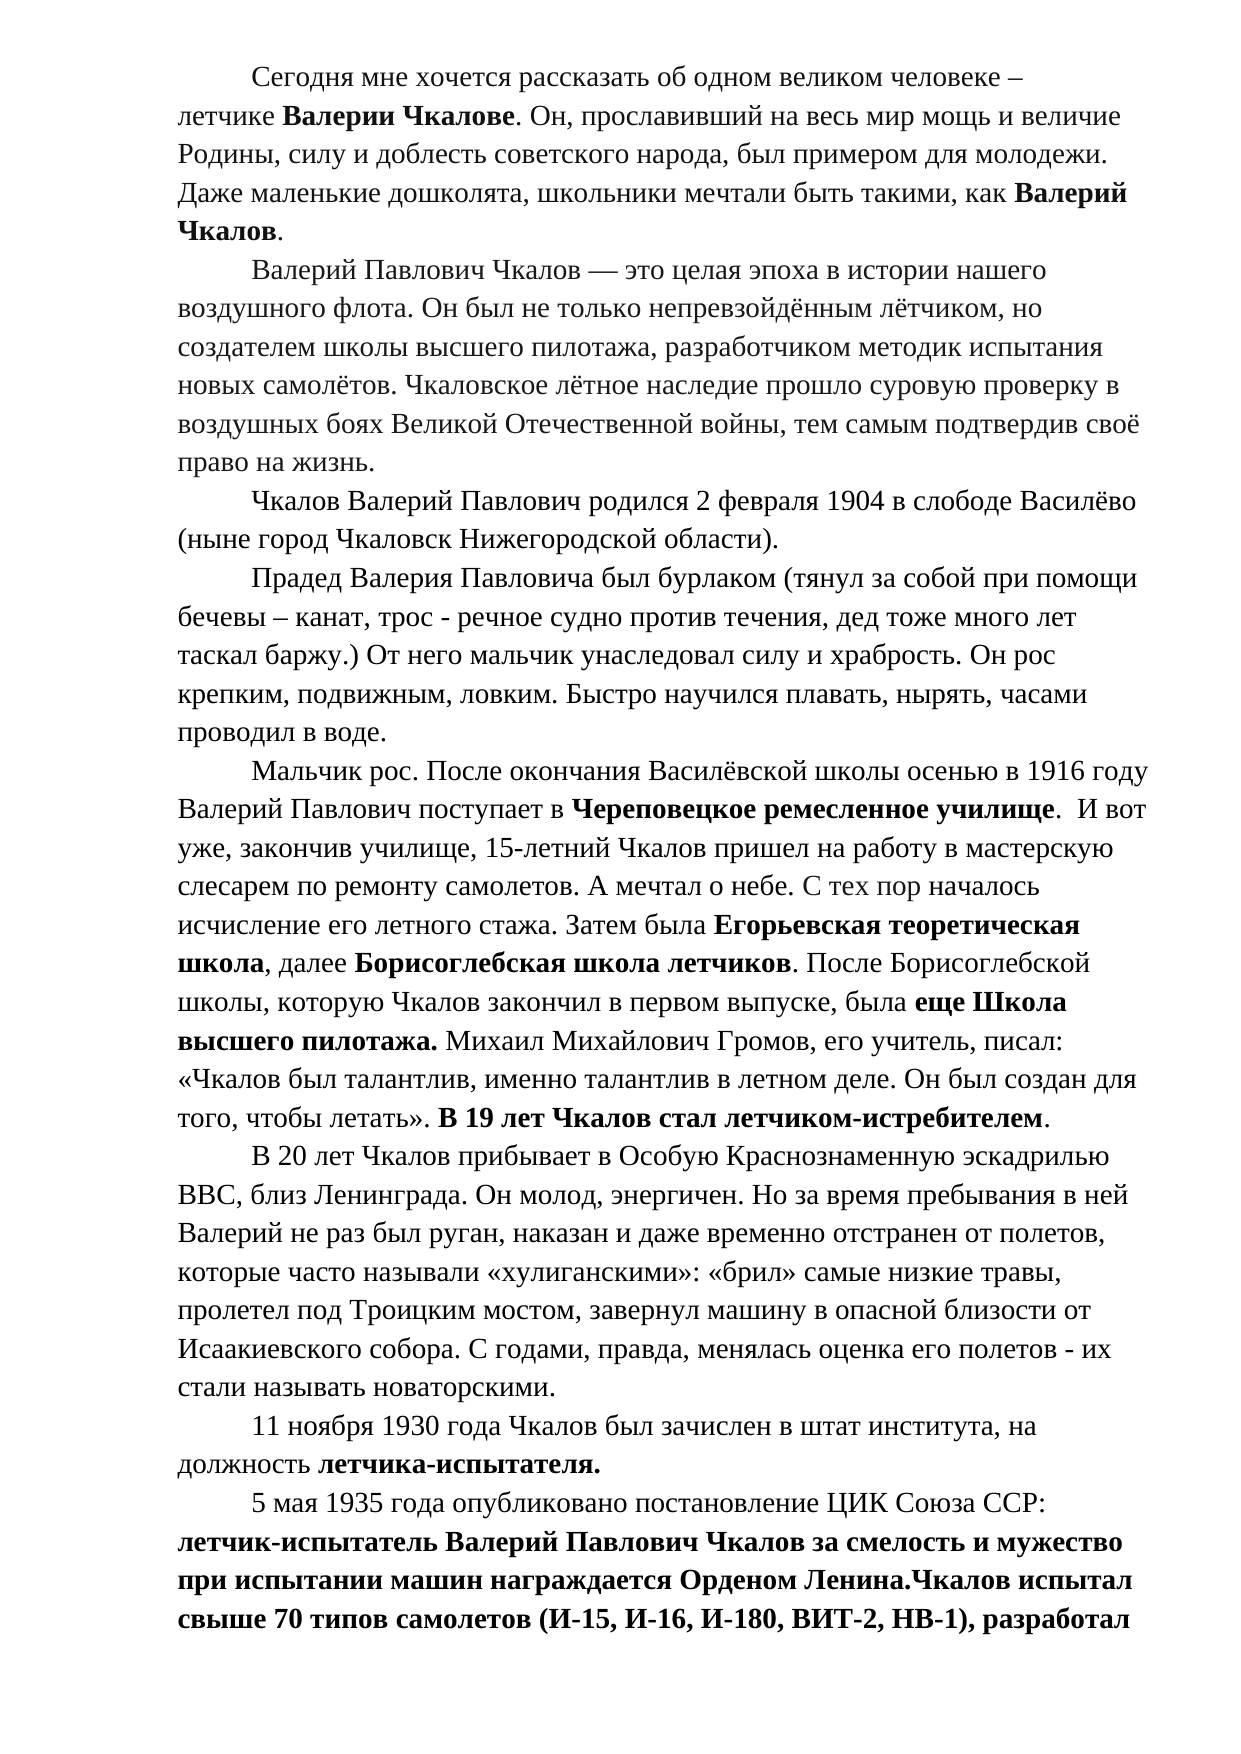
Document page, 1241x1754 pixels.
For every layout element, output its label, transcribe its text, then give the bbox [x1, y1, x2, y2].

text Чкалов Валерий Павлович родился 2 февраля 1904 в слободе Василёво (ныне город Чкаловск Нижегородской области). [177, 483, 1152, 555]
text 11 ноября 1930 года Чкалов был зачислен в штат института, на должность летчика-испытателя. [177, 1408, 1152, 1480]
text Сегодня мне хочется рассказать об одном великом человеке – летчике Валерии Чкалове. Он, прославивший на весь мир мощь и величие Родины, силу и доблесть советского народа, был примером для молодежи. Даже маленькие дошколята, школьники мечтали быть такими, как Валерий Чкалов. [177, 59, 1152, 247]
text В 20 лет Чкалов прибывает в Особую Краснознаменную эскадрилью ВВС, близ Ленинграда. Он молод, энергичен. Но за время пребывания в ней Валерий не раз был руган, наказан и даже временно отстранен от полетов, которые часто называли «хулиганскими»: «брил» самые низкие травы, пролетел под Троицким мостом, завернул машину в опасной близости от Исаакиевского собора. С годами, правда, менялась оценка его полетов - их стали называть новаторскими. [177, 1138, 1152, 1403]
text Мальчик рос. После окончания Василёвской школы осенью в 1916 году Валерий Павлович поступает в Череповецкое ремесленное училище. И вот уже, закончив училище, 15-летний Чкалов пришел на работу в мастерскую слесарем по ремонту самолетов. А мечтал о небе. С тех пор началось исчисление его летного стажа. Затем была Егорьевская теоретическая школа, далее Борисоглебская школа летчиков. После Борисоглебской школы, которую Чкалов закончил в первом выпуске, была еще Школа высшего пилотажа. Михаил Михайлович Громов, его учитель, писал: «Чкалов был талантлив, именно талантлив в летном деле. Он был создан для того, чтобы летать». В 19 лет Чкалов стал летчиком-истребителем. [177, 753, 1152, 1133]
text Прадед Валерия Павловича был бурлаком (тянул за собой при помощи бечевы – канат, трос - речное судно против течения, дед тоже много лет таскал баржу.) От него мальчик унаследовал силу и храбрость. Он рос крепким, подвижным, ловким. Быстро научился плавать, нырять, часами проводил в воде. [177, 560, 1152, 748]
text Валерий Павлович Чкалов — это целая эпоха в истории нашего воздушного флота. Он был не только непревзойдённым лётчиком, но создателем школы высшего пилотажа, разработчиком методик испытания новых самолётов. Чкаловское лётное наследие прошло суровую проверку в воздушных боях Великой Отечественной войны, тем самым подтвердив своё право на жизнь. [177, 252, 1152, 478]
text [177, 1485, 1152, 1634]
